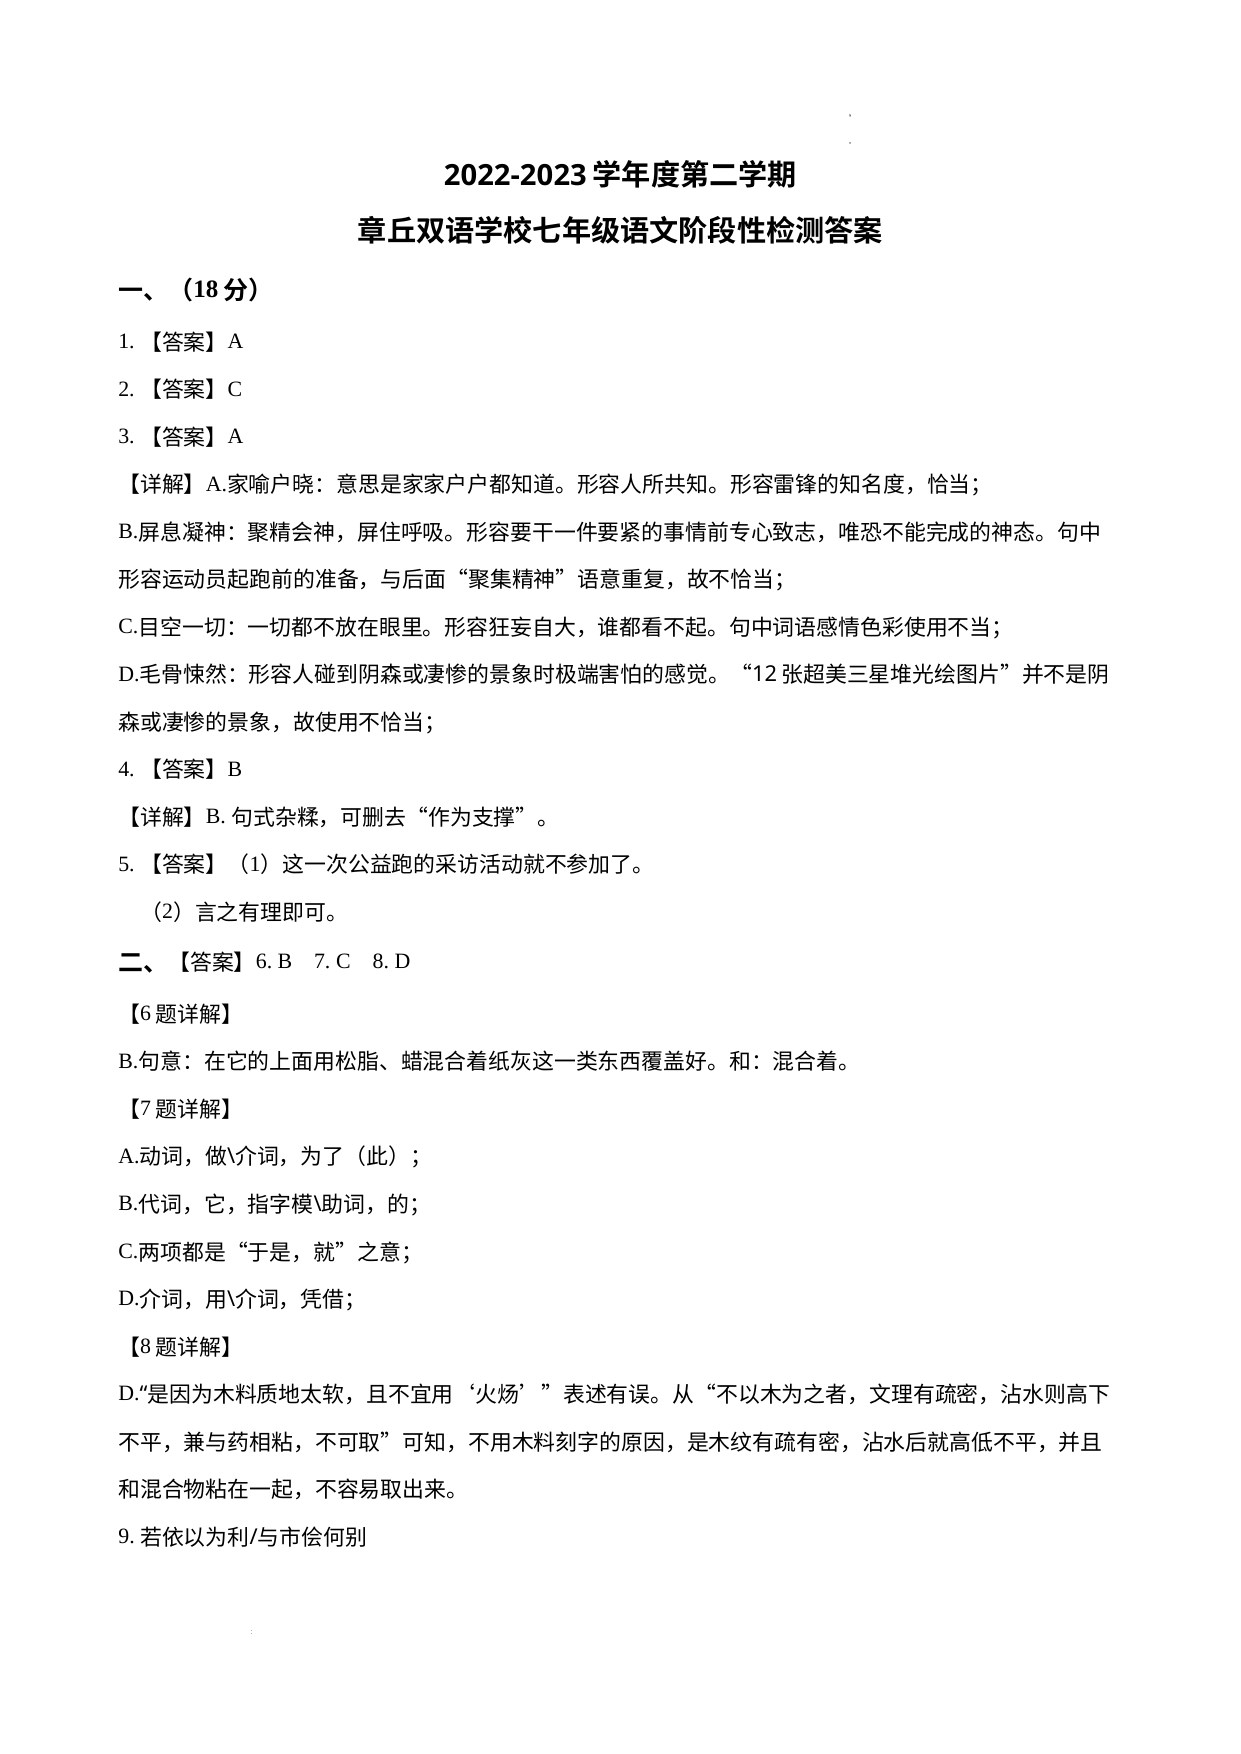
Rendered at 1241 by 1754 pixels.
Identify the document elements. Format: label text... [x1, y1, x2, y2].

text C.两项都是“于是，就”之意； [118, 1234, 1122, 1266]
text B.句意：在它的上面用松脂、蜡混合着纸灰这一类东西覆盖好。和：混合着。 [118, 1044, 1122, 1076]
text 章丘双语学校七年级语文阶段性检测答案 [118, 207, 1122, 249]
text 9. 若依以为利/与市侩何别 [118, 1520, 1122, 1552]
text 【8题详解】 [118, 1330, 1122, 1361]
text 一、（18分） [118, 271, 1122, 307]
text B.代词，它，指字模\助词，的； [118, 1187, 1122, 1219]
text 4. 【答案】B [118, 752, 1122, 784]
text D.毛骨悚然：形容人碰到阴森或凄惨的景象时极端害怕的感觉。“12张超美三星堆光绘图片”并不是阴森或凄惨的景象，故使用不恰当； [118, 657, 1122, 737]
text 2. 【答案】C [118, 372, 1122, 404]
text 2022-2023学年度第二学期 [118, 152, 1122, 194]
text 【6题详解】 [118, 997, 1122, 1028]
text A.动词，做\介词，为了（此）； [118, 1139, 1122, 1171]
text D.介词，用\介词，凭借； [118, 1282, 1122, 1314]
text 1. 【答案】A [118, 325, 1122, 357]
text 【7题详解】 [118, 1092, 1122, 1123]
list （2）言之有理即可。 [118, 895, 1122, 927]
text 二、【答案】6. B 7. C 8. D [118, 942, 1122, 979]
text 3. 【答案】A [118, 420, 1122, 452]
text 【详解】B. 句式杂糅，可删去“作为支撑”。 [118, 800, 1122, 832]
text B.屏息凝神：聚精会神，屏住呼吸。形容要干一件要紧的事情前专心致志，唯恐不能完成的神态。句中形容运动员起跑前的准备，与后面“聚集精神”语意重复，故不恰当； [118, 515, 1122, 594]
text C.目空一切：一切都不放在眼里。形容狂妄自大，谁都看不起。句中词语感情色彩使用不当； [118, 610, 1122, 642]
text 【详解】A.家喻户晓：意思是家家户户都知道。形容人所共知。形容雷锋的知名度，恰当； [118, 467, 1122, 499]
text D.“是因为木料质地太软，且不宜用‘火炀’”表述有误。从“不以木为之者，文理有疏密，沾水则高下不平，兼与药相粘，不可取”可知，不用木料刻字的原因，是木纹有疏有密，沾水后就高低不平，并且和混合物粘在一起，不容易取出来。 [118, 1377, 1122, 1504]
list 【答案】（1）这一次公益跑的采访活动就不参加了。 [118, 847, 1122, 879]
